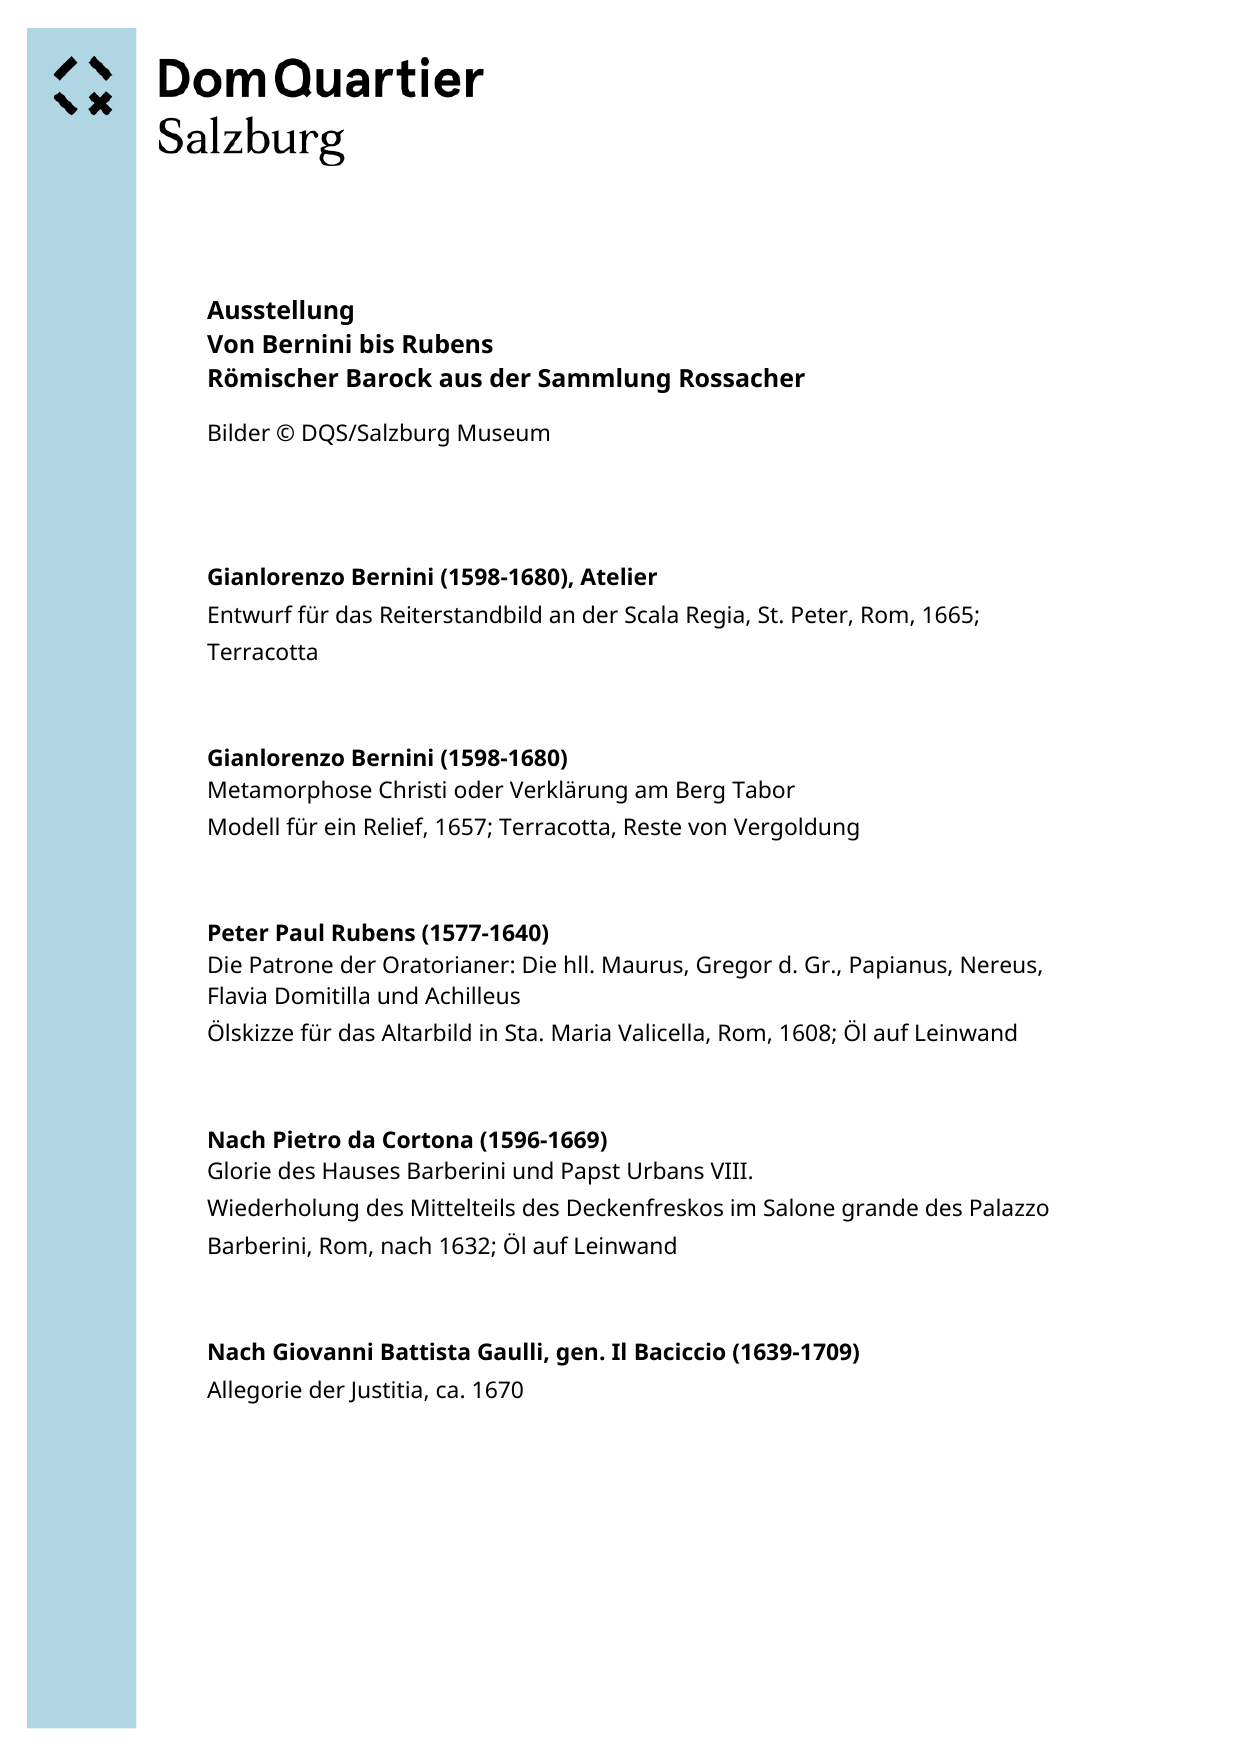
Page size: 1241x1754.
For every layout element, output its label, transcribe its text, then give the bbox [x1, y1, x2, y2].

text Gianlorenzo Bernini (1598-1680), Atelier [207, 555, 1092, 592]
text Peter Paul Rubens (1577-1640) [207, 917, 1092, 949]
text Wiederholung des Mittelteils des Deckenfreskos im Salone grande des Palazzo Barberini, Rom, nach 1632; Öl auf Leinwand [207, 1186, 1092, 1261]
text Glorie des Hauses Barberini und Papst Urbans VIII. [207, 1155, 1092, 1186]
text Die Patrone der Oratorianer: Die hll. Maurus, Gregor d. Gr., Papianus, Nereus, Flavia Domitilla und Achilleus [207, 949, 1092, 1011]
text Ausstellung Von Bernini bis Rubens [207, 292, 1092, 361]
text Nach Pietro da Cortona (1596-1669) [207, 1124, 1092, 1155]
text Modell für ein Relief, 1657; Terracotta, Reste von Vergoldung [207, 805, 1092, 842]
text Ölskizze für das Altarbild in Sta. Maria Valicella, Rom, 1608; Öl auf Leinwand [207, 1011, 1092, 1049]
text Bilder © DQS/Salzburg Museum [207, 417, 1092, 449]
text Nach Giovanni Battista Gaulli, gen. Il Baciccio (1639-1709) [207, 1336, 1092, 1367]
text Entwurf für das Reiterstandbild an der Scala Regia, St. Peter, Rom, 1665; Terracotta [207, 592, 1092, 667]
picture [53, 56, 484, 166]
text Römischer Barock aus der Sammlung Rossacher [207, 361, 1092, 395]
text Metamorphose Christi oder Verklärung am Berg Tabor [207, 774, 1092, 805]
text Allegorie der Justitia, ca. 1670 [207, 1367, 1092, 1405]
text Gianlorenzo Bernini (1598-1680) [207, 742, 1092, 774]
